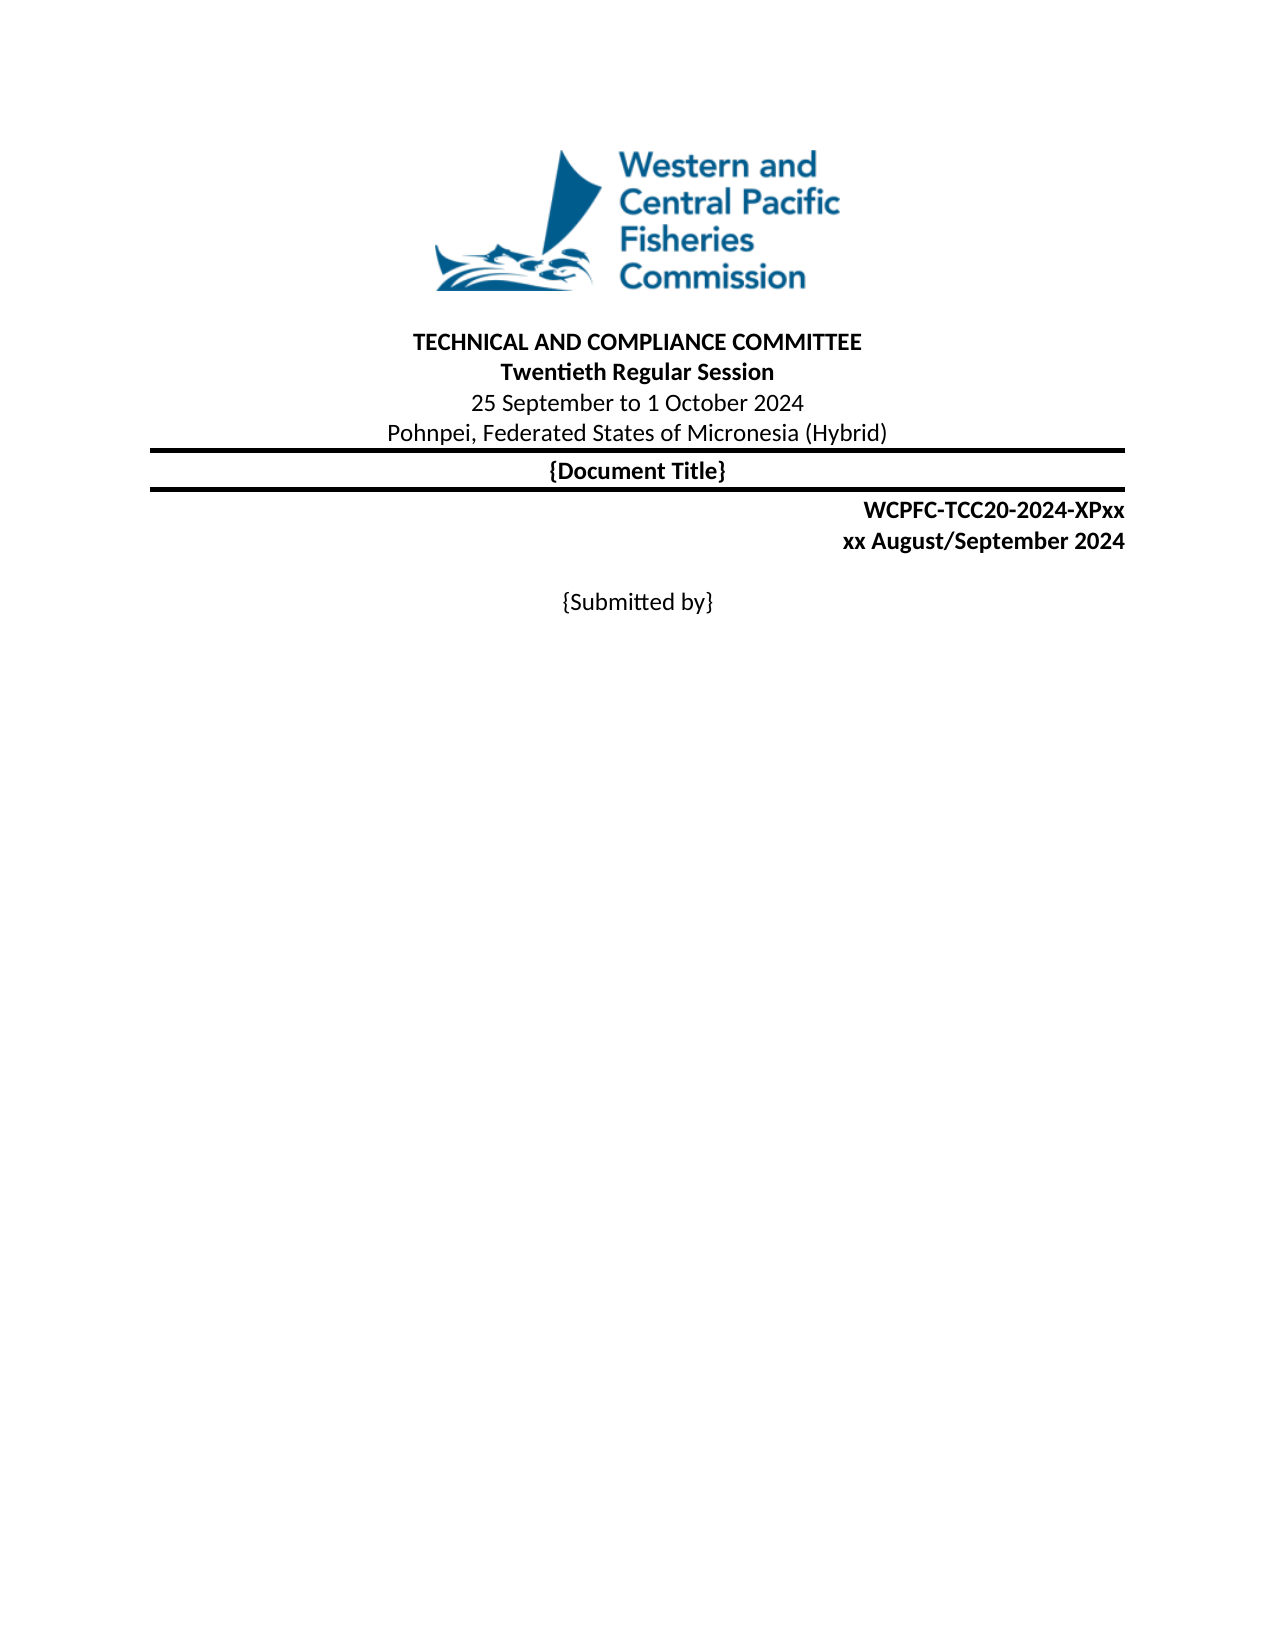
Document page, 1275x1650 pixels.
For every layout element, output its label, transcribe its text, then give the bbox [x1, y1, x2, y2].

text xx August/September 2024 [150, 525, 1125, 556]
text Pohnpei, Federated States of Micronesia (Hybrid) [150, 417, 1125, 448]
text 25 September to 1 October 2024 [150, 387, 1125, 417]
text WCPFC-TCC20-2024-XPxx [150, 494, 1125, 525]
text {Document Title} [150, 453, 1125, 487]
text TECHNICAL AND COMPLIANCE COMMITTEE [150, 326, 1125, 356]
text Twentieth Regular Session [150, 356, 1125, 387]
text {Submitted by} [150, 586, 1125, 617]
picture [435, 150, 840, 291]
